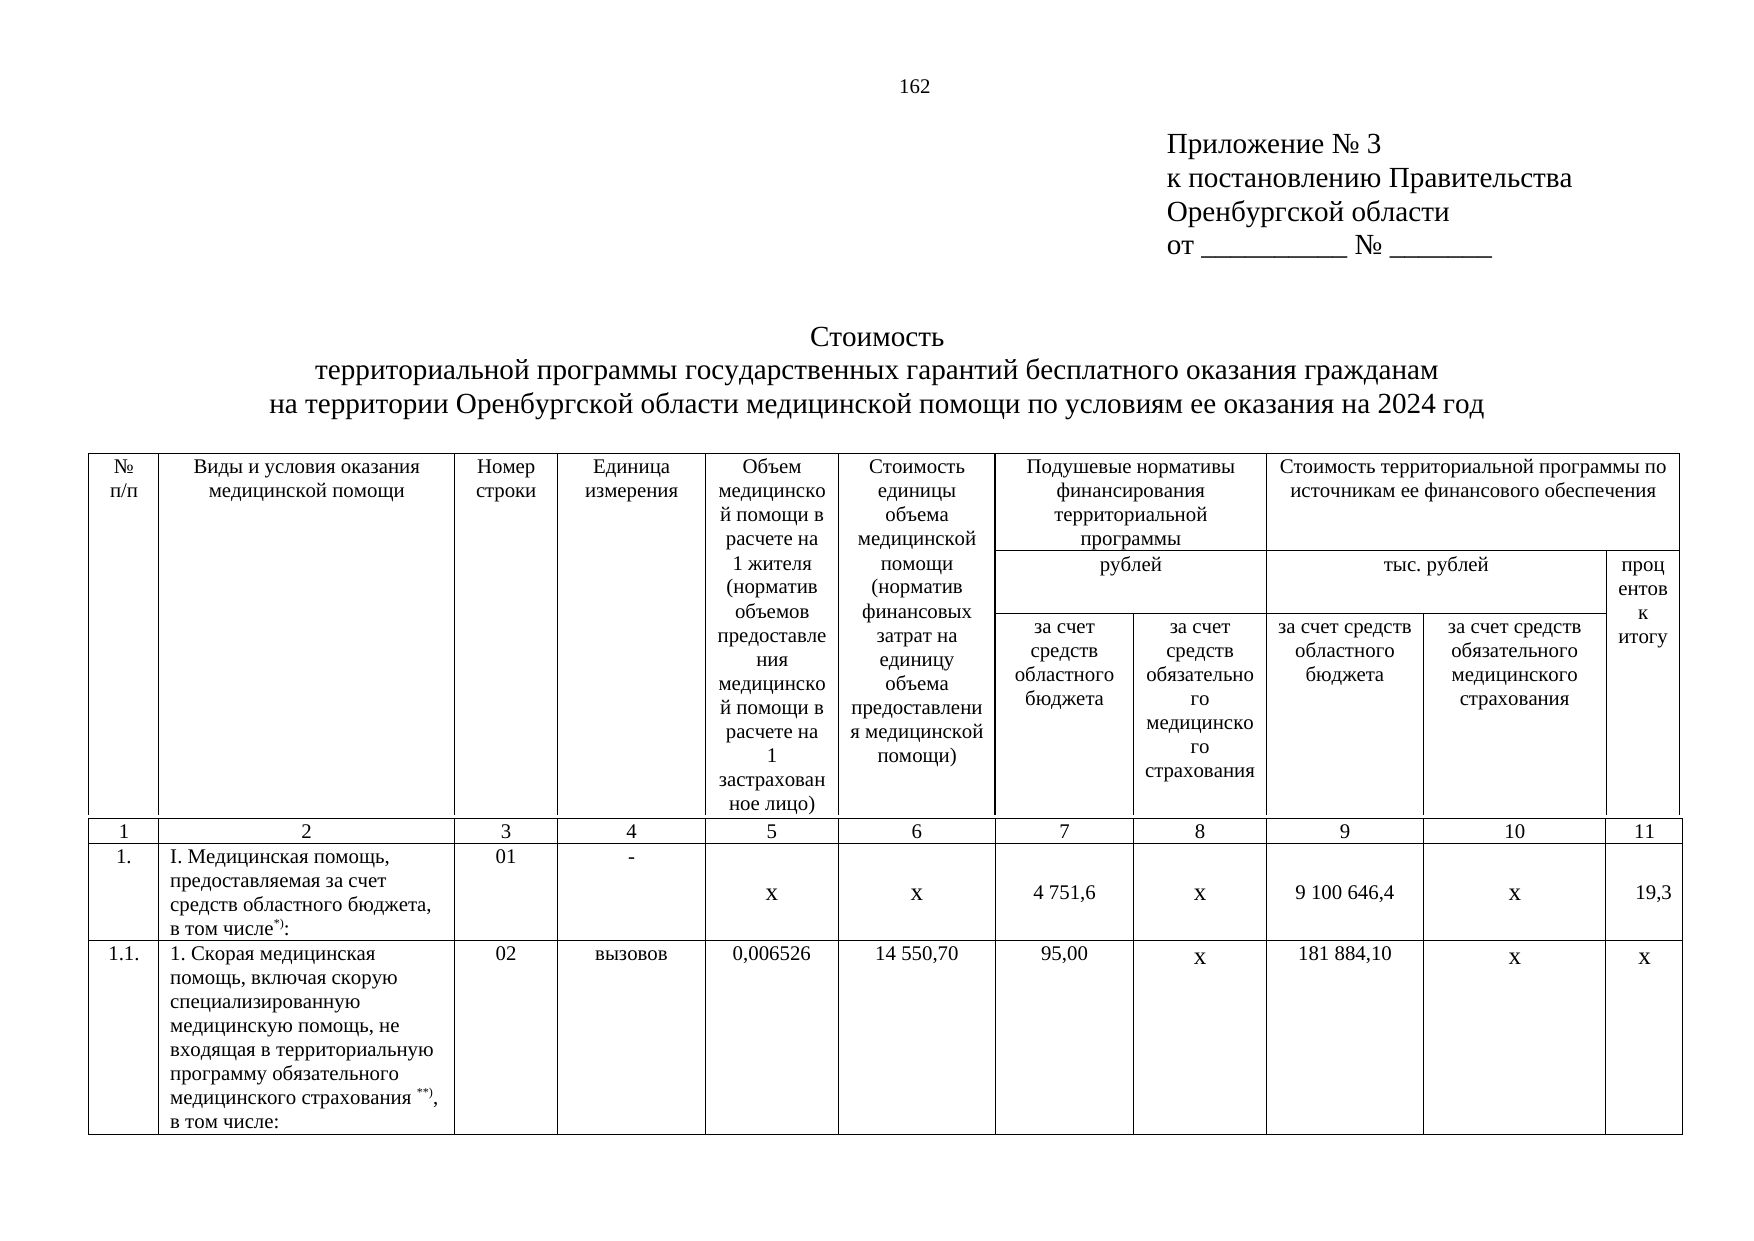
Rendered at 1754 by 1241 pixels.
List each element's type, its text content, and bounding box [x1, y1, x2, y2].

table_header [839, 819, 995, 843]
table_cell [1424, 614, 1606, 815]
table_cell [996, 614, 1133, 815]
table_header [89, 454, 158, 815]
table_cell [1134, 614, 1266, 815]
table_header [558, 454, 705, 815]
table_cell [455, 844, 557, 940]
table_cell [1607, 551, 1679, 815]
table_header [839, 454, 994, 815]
text Приложение № 3 к постановлению Правительства [1167, 127, 1636, 194]
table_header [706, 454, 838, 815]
text Оренбургской области от __________ № _______ [1167, 194, 1636, 261]
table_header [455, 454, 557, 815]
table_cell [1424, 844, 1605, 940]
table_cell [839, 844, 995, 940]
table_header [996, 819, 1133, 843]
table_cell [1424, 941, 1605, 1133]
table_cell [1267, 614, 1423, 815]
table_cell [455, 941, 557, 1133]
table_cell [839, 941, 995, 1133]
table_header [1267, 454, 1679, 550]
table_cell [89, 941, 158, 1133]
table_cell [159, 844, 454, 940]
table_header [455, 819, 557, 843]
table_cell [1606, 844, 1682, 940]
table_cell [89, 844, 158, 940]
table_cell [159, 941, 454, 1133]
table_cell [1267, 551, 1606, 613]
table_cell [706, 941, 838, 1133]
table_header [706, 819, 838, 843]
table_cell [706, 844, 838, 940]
text Стоимость [118, 321, 1636, 352]
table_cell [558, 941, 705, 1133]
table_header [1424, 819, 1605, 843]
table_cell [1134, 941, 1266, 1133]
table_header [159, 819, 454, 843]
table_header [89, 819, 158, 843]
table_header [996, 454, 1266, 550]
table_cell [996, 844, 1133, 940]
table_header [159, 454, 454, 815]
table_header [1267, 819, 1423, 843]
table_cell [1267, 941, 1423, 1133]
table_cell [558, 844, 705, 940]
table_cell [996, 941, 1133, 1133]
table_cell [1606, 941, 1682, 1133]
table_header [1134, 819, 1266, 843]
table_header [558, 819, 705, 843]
text территориальной программы государственных гарантий бесплатного оказания гражданам на территории Оренбургской области медицинской помощи по условиям ее оказания на 2024 год [118, 352, 1636, 419]
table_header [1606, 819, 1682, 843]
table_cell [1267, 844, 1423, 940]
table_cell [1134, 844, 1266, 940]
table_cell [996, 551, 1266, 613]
